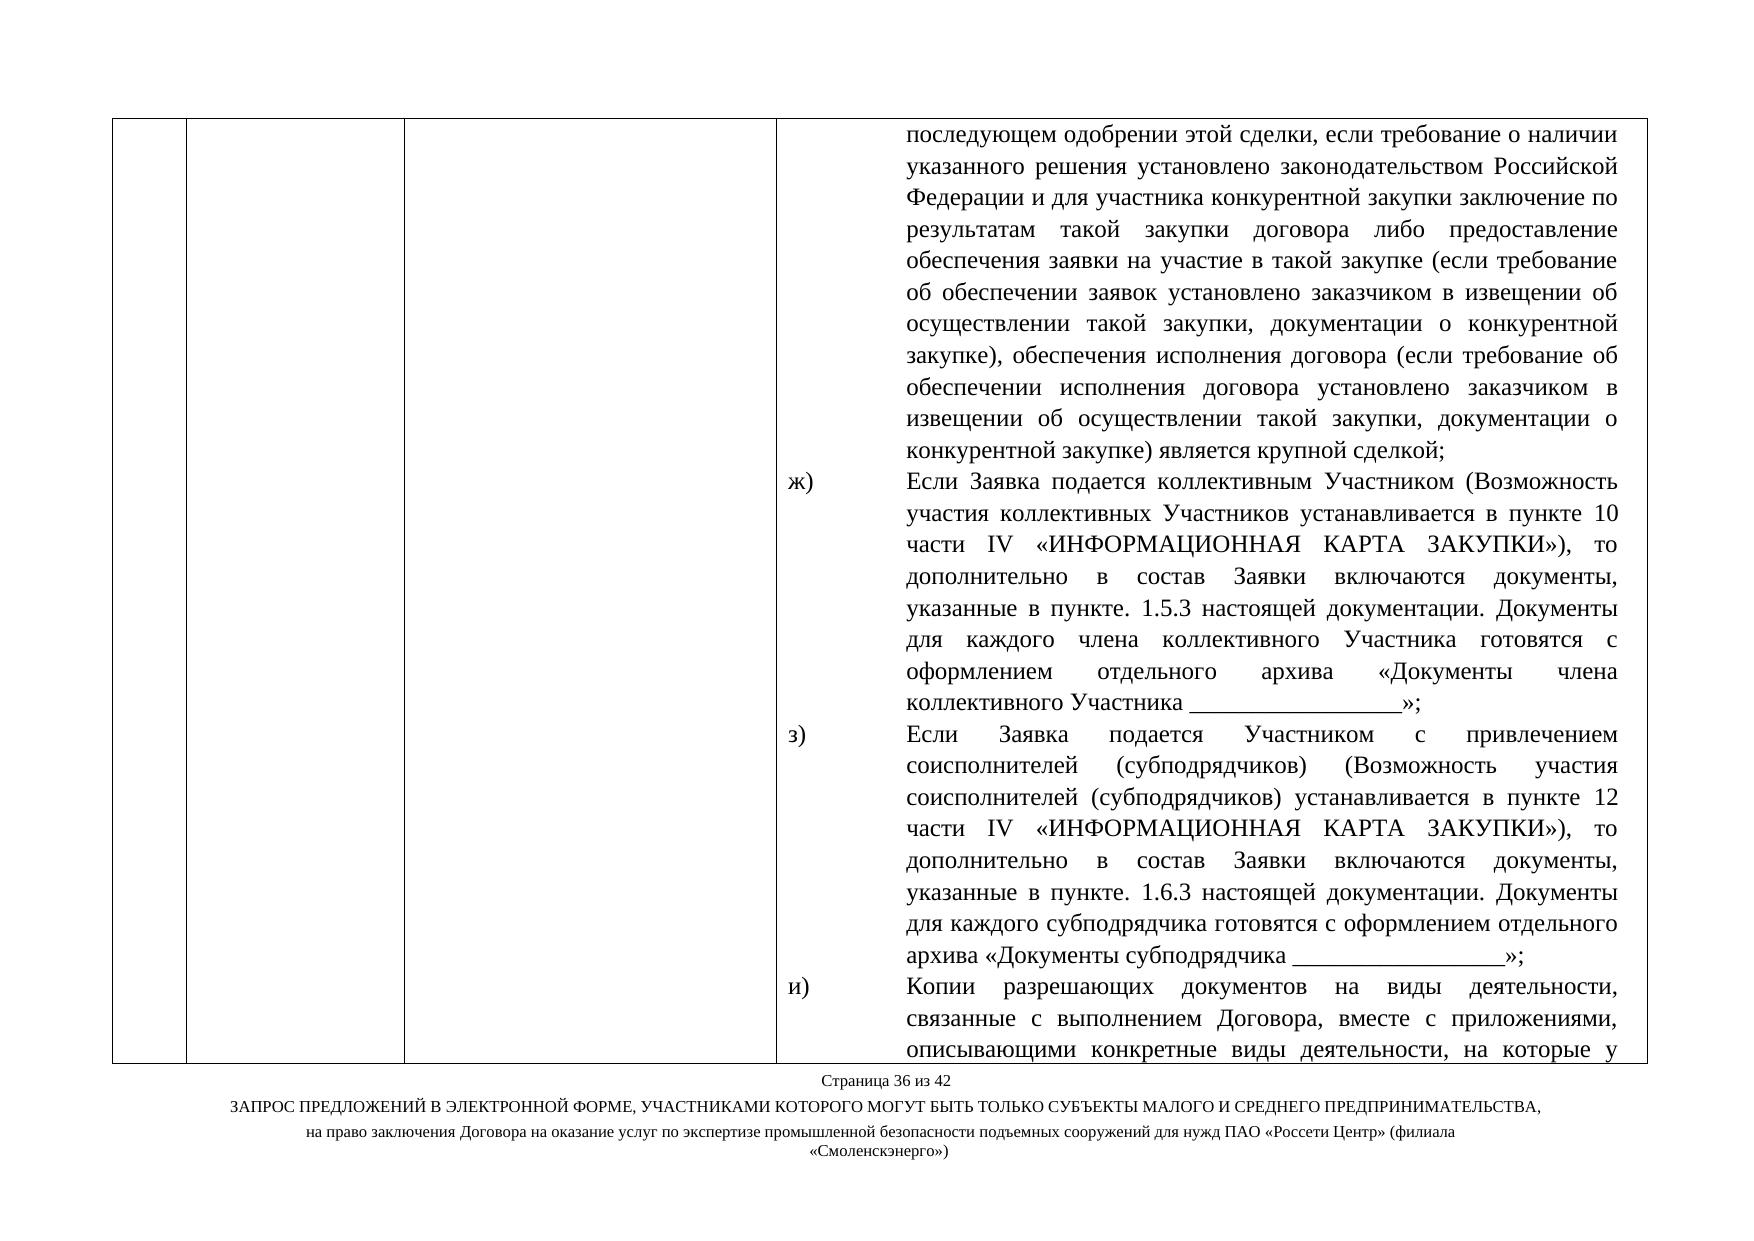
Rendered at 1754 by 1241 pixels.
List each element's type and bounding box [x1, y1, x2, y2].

table_cell [405, 119, 776, 1063]
table_cell [777, 119, 1647, 1063]
table_cell [187, 119, 404, 1063]
table_cell [113, 119, 186, 1063]
